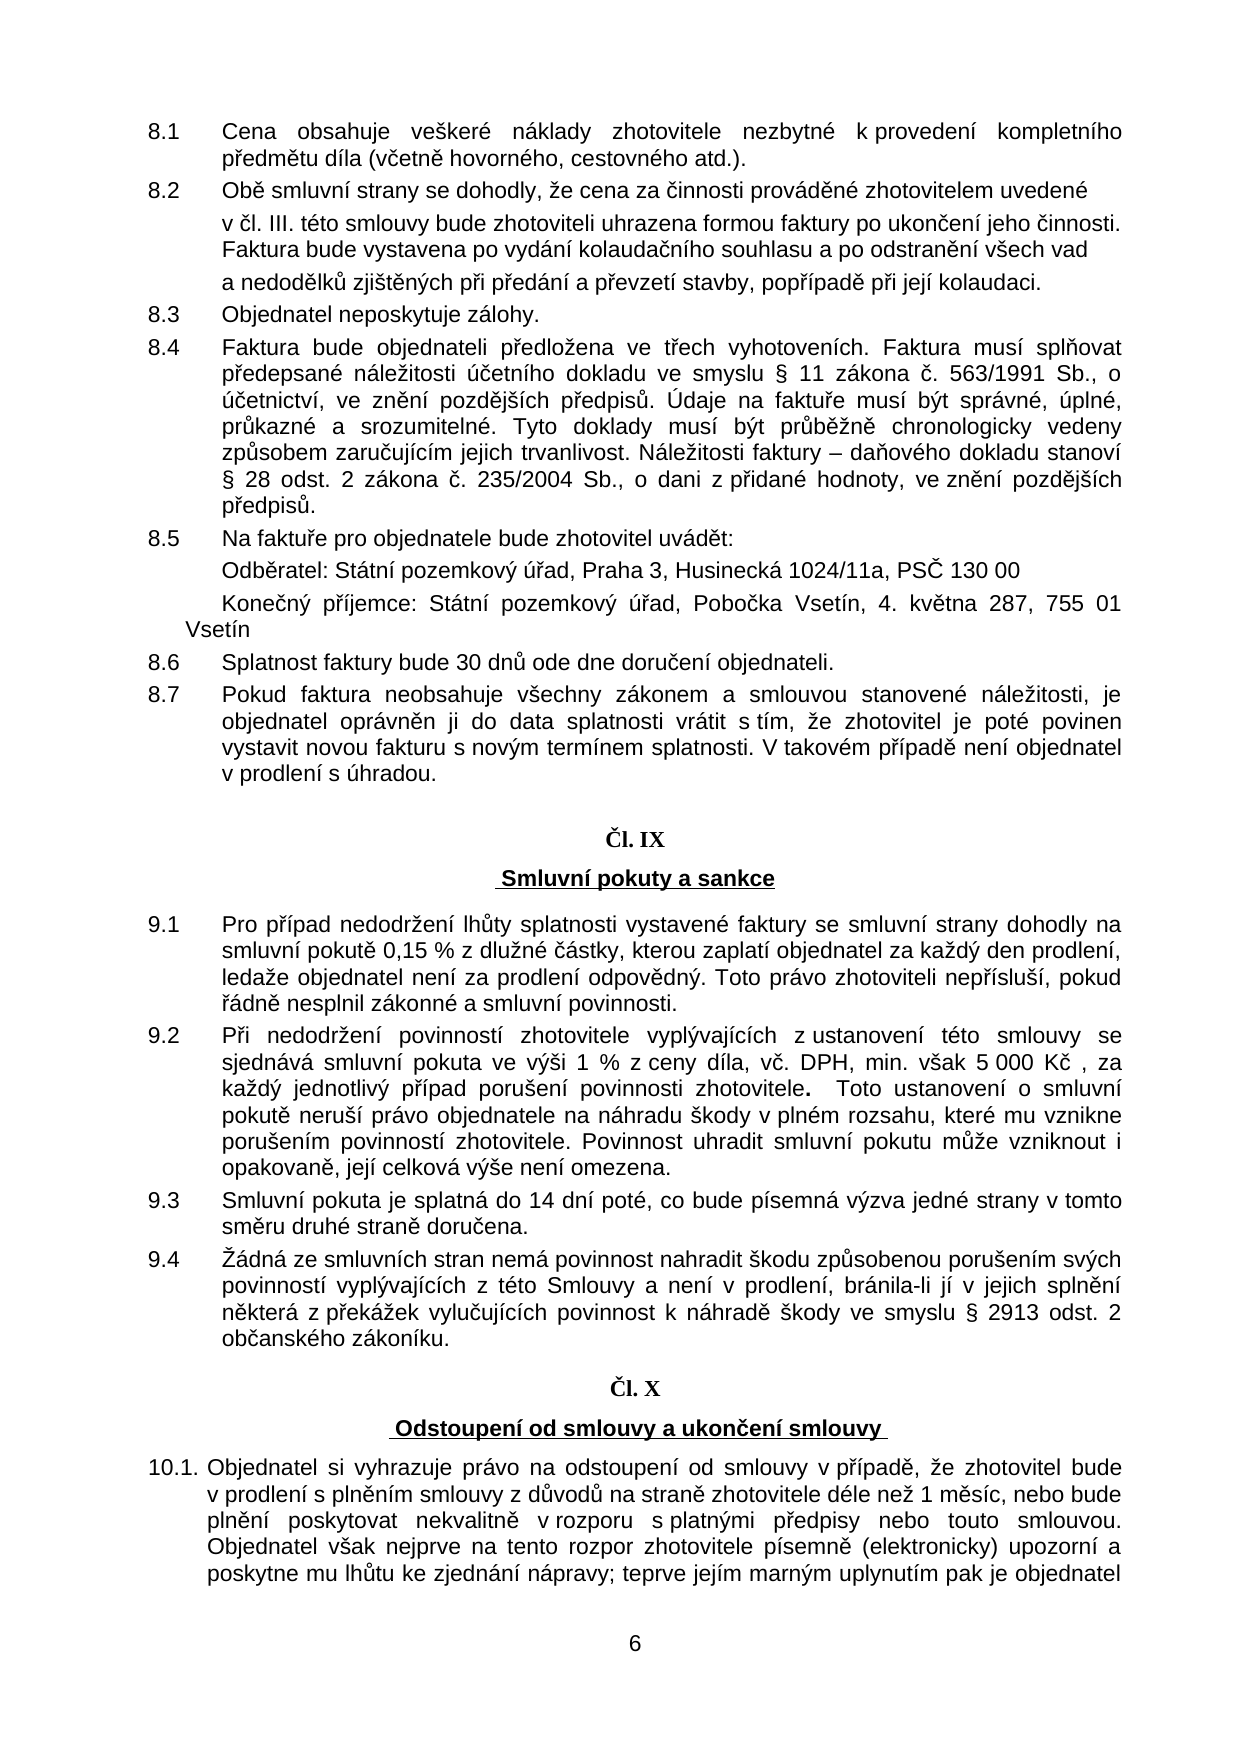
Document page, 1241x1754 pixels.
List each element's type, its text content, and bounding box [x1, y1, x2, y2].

list Splatnost faktury bude 30 dnů ode dne doručení objednateli. [148, 649, 1122, 675]
list Objednatel neposkytuje zálohy. [148, 301, 1122, 328]
list Cena obsahuje veškeré náklady zhotovitele nezbytné k provedení kompletního předmětu díla (včetně hovorného, cestovného atd.). [148, 118, 1122, 171]
text Odběratel: Státní pozemkový úřad, Praha 3, Husinecká 1024/11a, PSČ 130 00 [185, 557, 1122, 583]
list Žádná ze smluvních stran nemá povinnost nahradit škodu způsobenou porušením svých povinností vyplývajících z této Smlouvy a není v prodlení, bránila-li jí v jejich splnění některá z překážek vylučujících povinnost k náhradě škody ve smyslu § 2913 odst. 2 občanského zákoníku. [148, 1246, 1122, 1351]
text a nedodělků zjištěných při předání a převzetí stavby, popřípadě při její kolaudaci. [221, 269, 1122, 295]
text Konečný příjemce: Státní pozemkový úřad, Pobočka Vsetín, 4. května 287, 755 01 Vsetín [185, 590, 1122, 642]
text v čl. III. této smlouvy bude zhotoviteli uhrazena formou faktury po ukončení jeho činnosti. Faktura bude vystavena po vydání kolaudačního souhlasu a po odstranění všech vad [222, 210, 1122, 262]
list Na faktuře pro objednatele bude zhotovitel uvádět: [148, 524, 1122, 551]
subtitle Čl. IX [148, 826, 1122, 852]
subtitle Čl. X [148, 1375, 1122, 1402]
list Smluvní pokuta je splatná do 14 dní poté, co bude písemná výzva jedné strany v tomto směru druhé straně doručena. [148, 1187, 1122, 1239]
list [148, 1454, 1122, 1586]
list Při nedodržení povinností zhotovitele vyplývajících z ustanovení této smlouvy se sjednává smluvní pokuta ve výši 1 % z ceny díla, vč. DPH, min. však 5 000 Kč , za každý jednotlivý případ porušení povinnosti zhotovitele. Toto ustanovení o smluvní pokutě neruší právo objednatele na náhradu škody v plném rozsahu, které mu vznikne porušením povinností zhotovitele. Povinnost uhradit smluvní pokutu může vzniknout i opakovaně, její celková výše není omezena. [148, 1022, 1122, 1181]
list Pro případ nedodržení lhůty splatnosti vystavené faktury se smluvní strany dohodly na smluvní pokutě 0,15 % z dlužné částky, kterou zaplatí objednatel za každý den prodlení, ledaže objednatel není za prodlení odpovědný. Toto právo zhotoviteli nepřísluší, pokud řádně nesplnil zákonné a smluvní povinnosti. [148, 911, 1122, 1016]
list Obě smluvní strany se dohodly, že cena za činnosti prováděné zhotovitelem uvedené [148, 177, 1122, 203]
list Pokud faktura neobsahuje všechny zákonem a smlouvou stanovené náležitosti, je objednatel oprávněn ji do data splatnosti vrátit s tím, že zhotovitel je poté povinen vystavit novou fakturu s novým termínem splatnosti. V takovém případě není objednatel v prodlení s úhradou. [148, 681, 1122, 787]
subtitle Odstoupení od smlouvy a ukončení smlouvy [148, 1415, 1122, 1441]
subtitle Smluvní pokuty a sankce [148, 865, 1122, 891]
list Faktura bude objednateli předložena ve třech vyhotoveních. Faktura musí splňovat předepsané náležitosti účetního dokladu ve smyslu § 11 zákona č. 563/1991 Sb., o účetnictví, ve znění pozdějších předpisů. Údaje na faktuře musí být správné, úplné, průkazné a srozumitelné. Tyto doklady musí být průběžně chronologicky vedeny způsobem zaručujícím jejich trvanlivost. Náležitosti faktury – daňového dokladu stanoví § 28 odst. 2 zákona č. 235/2004 Sb., o dani z přidané hodnoty, ve znění pozdějších předpisů. [148, 334, 1122, 518]
